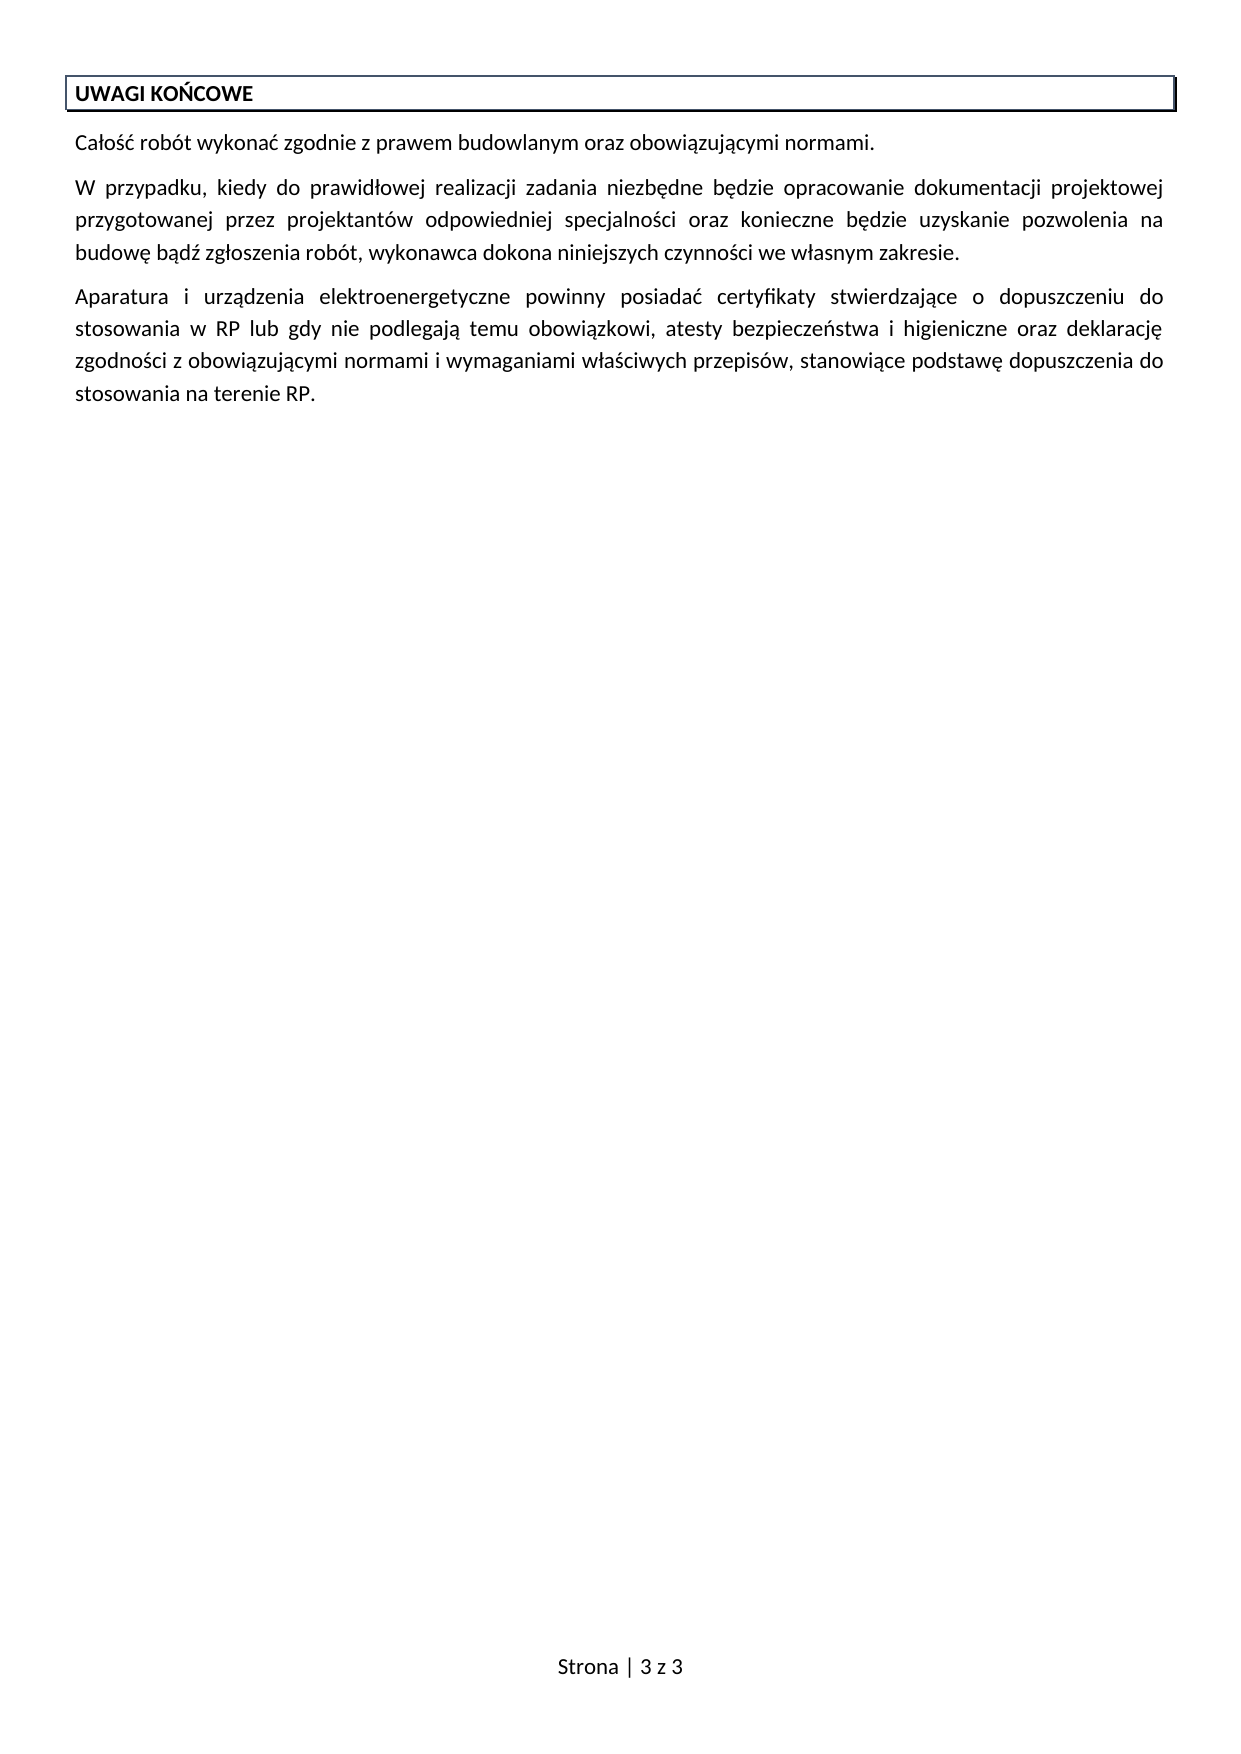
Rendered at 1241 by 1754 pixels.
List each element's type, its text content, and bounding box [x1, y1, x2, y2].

subtitle UWAGI KOŃCOWE [67, 77, 1173, 109]
text W przypadku, kiedy do prawidłowej realizacji zadania niezbędne będzie opracowanie dokumentacji projektowej przygotowanej przez projektantów odpowiedniej specjalności oraz konieczne będzie uzyskanie pozwolenia na budowę bądź zgłoszenia robót, wykonawca dokona niniejszych czynności we własnym zakresie. [75, 173, 1165, 266]
text Całość robót wykonać zgodnie z prawem budowlanym oraz obowiązującymi normami. [75, 128, 1165, 157]
text Aparatura i urządzenia elektroenergetyczne powinny posiadać certyfikaty stwierdzające o dopuszczeniu do stosowania w RP lub gdy nie podlegają temu obowiązkowi, atesty bezpieczeństwa i higieniczne oraz deklarację zgodności z obowiązującymi normami i wymaganiami właściwych przepisów, stanowiące podstawę dopuszczenia do stosowania na terenie RP. [75, 282, 1165, 407]
